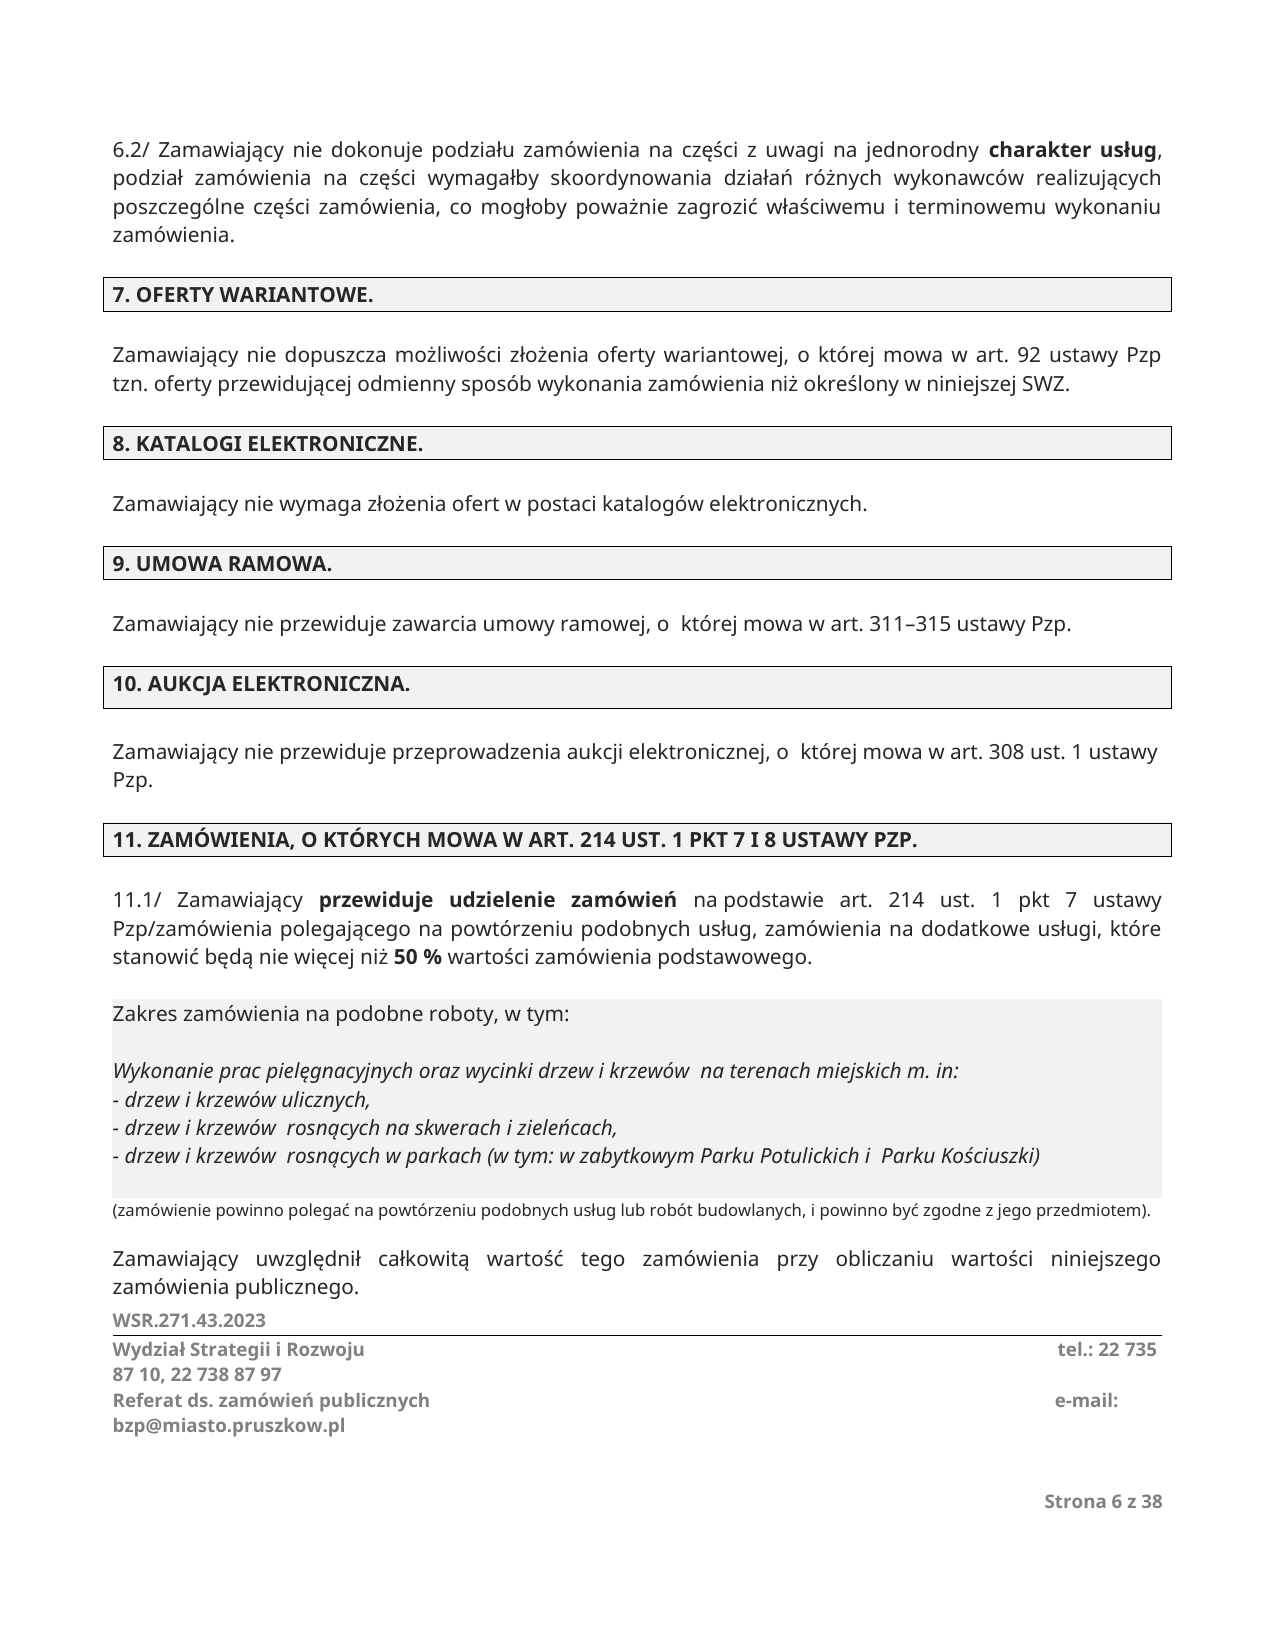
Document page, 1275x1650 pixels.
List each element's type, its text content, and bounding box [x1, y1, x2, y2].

text Wykonanie prac pielęgnacyjnych oraz wycinki drzew i krzewów na terenach miejskich m. in: [112, 1056, 1162, 1085]
text 11.1/ Zamawiający przewiduje udzielenie zamówień na podstawie art. 214 ust. 1 pkt 7 ustawy Pzp/zamówienia polegającego na powtórzeniu podobnych usług, zamówienia na dodatkowe usługi, które stanowić będą nie więcej niż 50 % wartości zamówienia podstawowego. [112, 886, 1162, 971]
text Zamawiający nie przewiduje zawarcia umowy ramowej, o której mowa w art. 311–315 ustawy Pzp. [112, 609, 1162, 637]
text 6.2/ Zamawiający nie dokonuje podziału zamówienia na części z uwagi na jednorodny charakter usług, podział zamówienia na części wymagałby skoordynowania działań różnych wykonawców realizujących poszczególne części zamówienia, co mogłoby poważnie zagrozić właściwemu i terminowemu wykonaniu zamówienia. [112, 135, 1162, 249]
text 9. UMOWA RAMOWA. [104, 547, 1171, 579]
text Zamawiający nie wymaga złożenia ofert w postaci katalogów elektronicznych. [112, 489, 1162, 517]
text 10. AUKCJA ELEKTRONICZNA. [104, 667, 1171, 708]
text - drzew i krzewów rosnących w parkach (w tym: w zabytkowym Parku Potulickich i Parku Kościuszki) [112, 1142, 1162, 1170]
text - drzew i krzewów rosnących na skwerach i zieleńcach, [112, 1113, 1162, 1142]
text 7. OFERTY WARIANTOWE. [104, 278, 1171, 311]
text Zamawiający nie dopuszcza możliwości złożenia oferty wariantowej, o której mowa w art. 92 ustawy Pzp tzn. oferty przewidującej odmienny sposób wykonania zamówienia niż określony w niniejszej SWZ. [112, 340, 1162, 397]
text 11. ZAMÓWIENIA, O KTÓRYCH MOWA W ART. 214 UST. 1 PKT 7 I 8 USTAWY PZP. [104, 824, 1171, 856]
text - drzew i krzewów ulicznych, [112, 1085, 1162, 1113]
text 8. KATALOGI ELEKTRONICZNE. [104, 427, 1171, 459]
text Zamawiający nie przewiduje przeprowadzenia aukcji elektronicznej, o której mowa w art. 308 ust. 1 ustawy Pzp. [112, 737, 1162, 794]
text (zamówienie powinno polegać na powtórzeniu podobnych usług lub robót budowlanych, i powinno być zgodne z jego przedmiotem). [112, 1198, 1162, 1221]
text Zamawiający uwzględnił całkowitą wartość tego zamówienia przy obliczaniu wartości niniejszego zamówienia publicznego. [112, 1244, 1162, 1301]
text Zakres zamówienia na podobne roboty, w tym: [112, 999, 1162, 1028]
